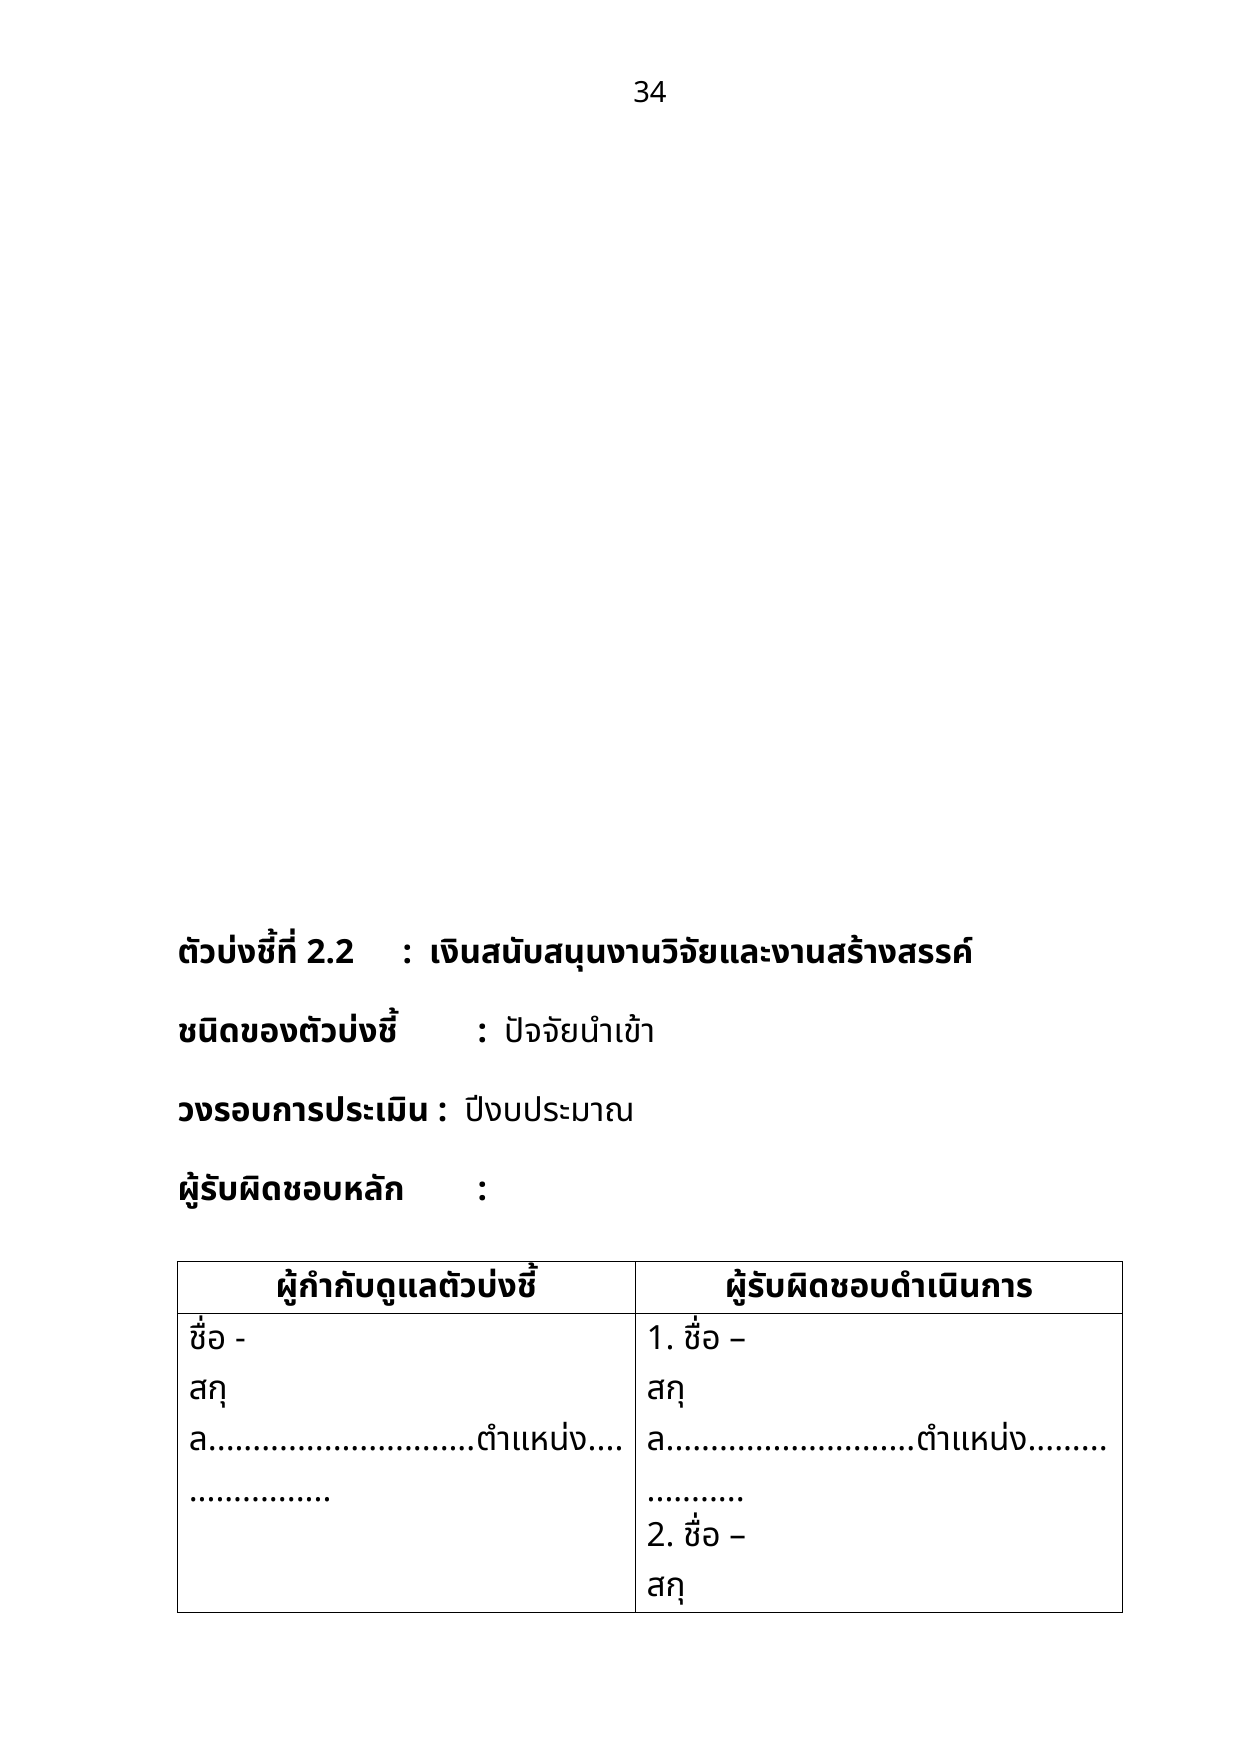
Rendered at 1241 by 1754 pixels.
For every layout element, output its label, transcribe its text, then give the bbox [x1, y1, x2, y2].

table_header ผู้รับผิดชอบดำเนินการ [636, 1262, 1122, 1313]
text ตัวบ่งชี้ที่ 2.2 : เงินสนับสนุนงานวิจัยและงานสร้างสรรค์ [177, 928, 1122, 979]
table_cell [178, 1314, 635, 1612]
text ผู้รับผิดชอบหลัก : [177, 1137, 1122, 1261]
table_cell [636, 1314, 1122, 1612]
table_header ผู้กำกับดูแลตัวบ่งชี้ [178, 1262, 635, 1313]
text วงรอบการประเมิน : ปีงบประมาณ [177, 1086, 1120, 1137]
text ชนิดของตัวบ่งชี้ : ปัจจัยนำเข้า [177, 1007, 1120, 1058]
